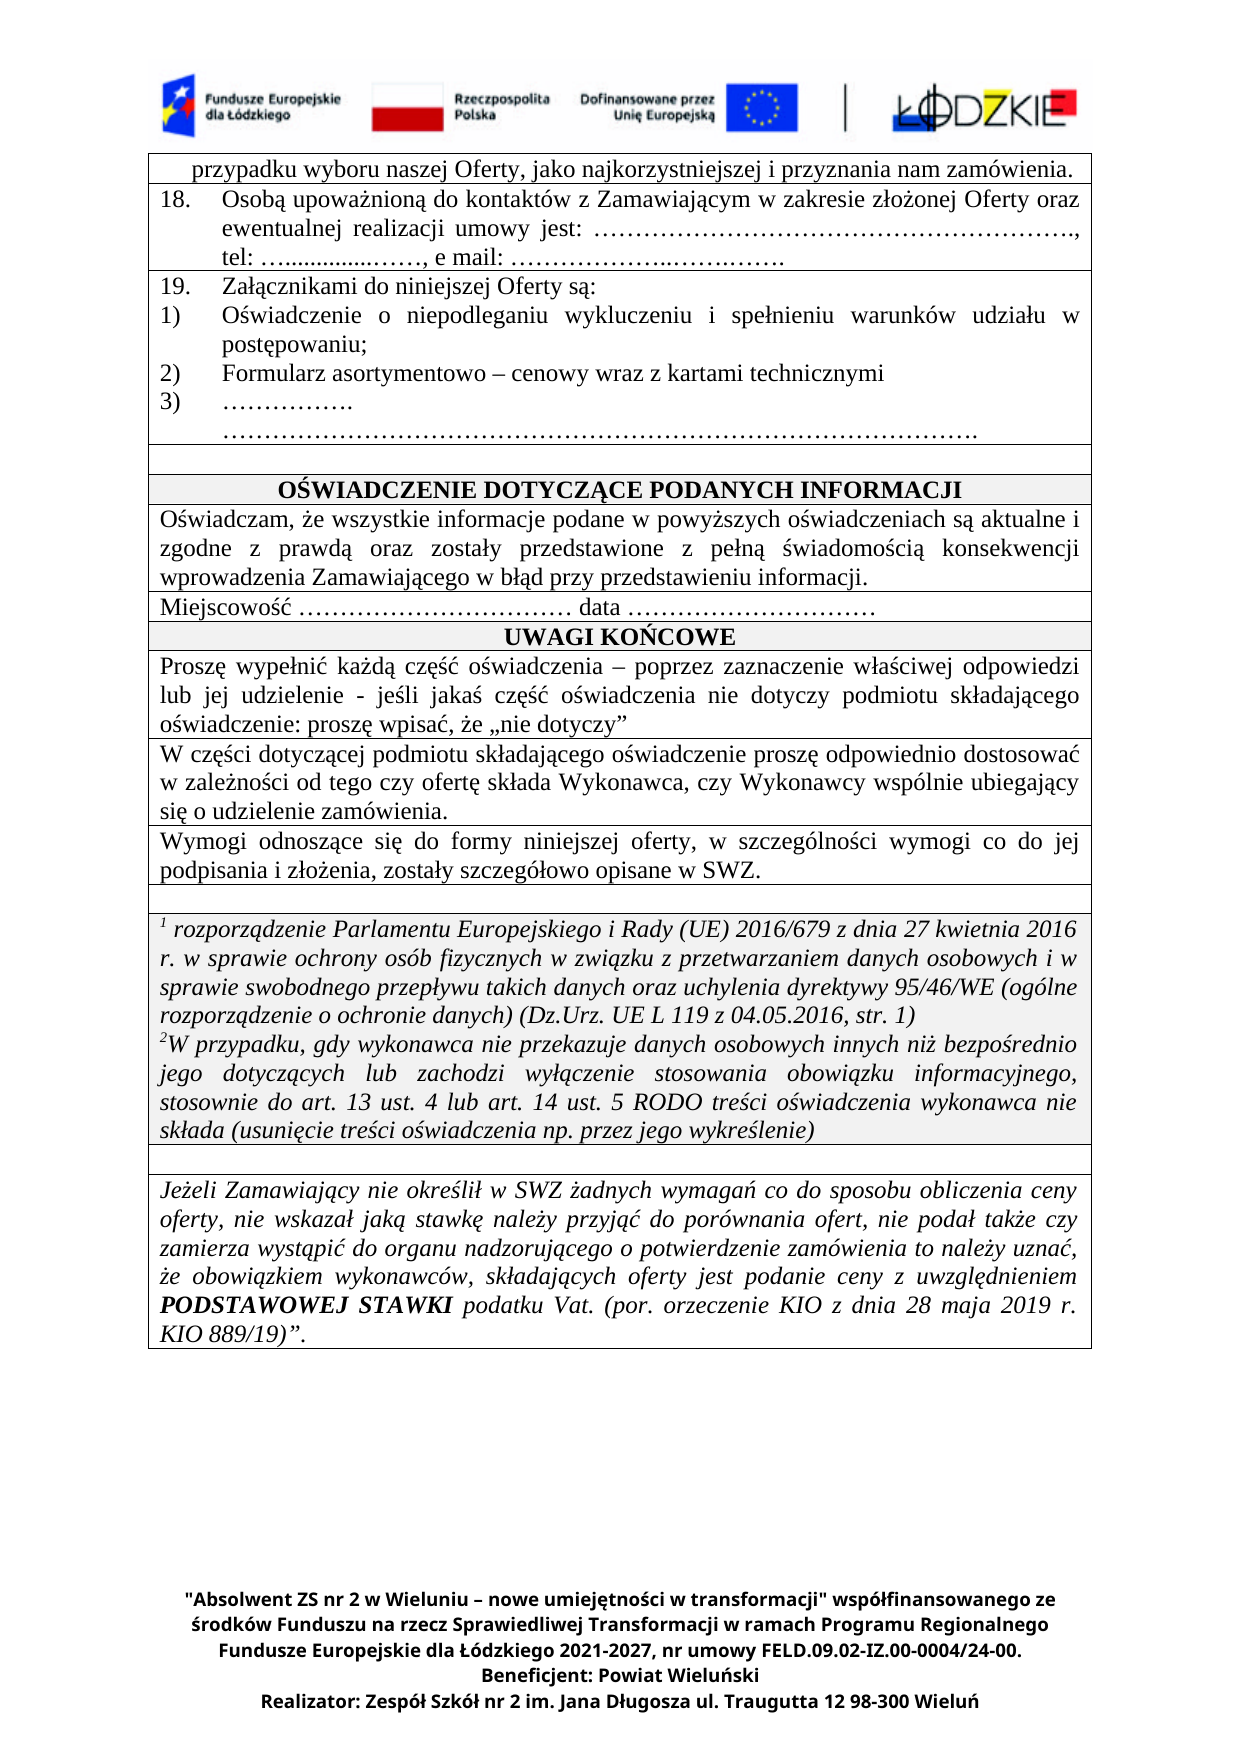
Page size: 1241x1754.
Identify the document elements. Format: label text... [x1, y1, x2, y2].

table_cell Miejscowość …………………………… data ………………………… [149, 592, 1091, 621]
table_cell Proszę wypełnić każdą część oświadczenia – poprzez zaznaczenie właściwej odpowiedzi lub jej udzielenie - jeśli jakaś część oświadczenia nie dotyczy podmiotu składającego oświadczenie: proszę wpisać, że „nie dotyczy” [149, 651, 1091, 738]
table_cell [149, 885, 1091, 913]
table_cell [149, 445, 1091, 474]
table_cell [149, 1145, 1091, 1174]
table_cell Wymogi odnoszące się do formy niniejszej oferty, w szczególności wymogi co do jej podpisania i złożenia, zostały szczegółowo opisane w SWZ. [149, 826, 1091, 883]
table_cell Oświadczam, że wszystkie informacje podane w powyższych oświadczeniach są aktualne i zgodne z prawdą oraz zostały przedstawione z pełną świadomością konsekwencji wprowadzenia Zamawiającego w błąd przy przedstawieniu informacji. [149, 505, 1091, 591]
table_cell 19. Załącznikami do niniejszej Oferty są: 1) Oświadczenie o niepodleganiu wykluczeniu i spełnieniu warunków udziału w postępowaniu; 2) Formularz asortymentowo – cenowy wraz z kartami technicznymi 3) …………….………………………………………………………………………………. [149, 271, 1091, 444]
table_cell 18. Osobą upoważnioną do kontaktów z Zamawiającym w zakresie złożonej Oferty oraz ewentualnej realizacji umowy jest: …………………………………………………., tel: …..............……, e mail: ………………..…….……. [149, 184, 1091, 270]
table_cell UWAGI KOŃCOWE [149, 622, 1091, 650]
table_cell OŚWIADCZENIE DOTYCZĄCE PODANYCH INFORMACJI [149, 475, 1091, 503]
table_cell 1 rozporządzenie Parlamentu Europejskiego i Rady (UE) 2016/679 z dnia 27 kwietnia 2016 r. w sprawie ochrony osób fizycznych w związku z przetwarzaniem danych osobowych i w sprawie swobodnego przepływu takich danych oraz uchylenia dyrektywy 95/46/WE (ogólne rozporządzenie o ochronie danych) (Dz.Urz. UE L 119 z 04.05.2016, str. 1) 2W przypadku, gdy wykonawca nie przekazuje danych osobowych innych niż bezpośrednio jego dotyczących lub zachodzi wyłączenie stosowania obowiązku informacyjnego, stosownie do art. 13 ust. 4 lub art. 14 ust. 5 RODO treści oświadczenia wykonawca nie składa (usunięcie treści oświadczenia np. przez jego wykreślenie) [149, 914, 1091, 1144]
table_cell Jeżeli Zamawiający nie określił w SWZ żadnych wymagań co do sposobu obliczenia ceny oferty, nie wskazał jaką stawkę należy przyjąć do porównania ofert, nie podał także czy zamierza wystąpić do organu nadzorującego o potwierdzenie zamówienia to należy uznać, że obowiązkiem wykonawców, składających oferty jest podanie ceny z uwzględnieniem PODSTAWOWEJ STAWKI podatku Vat. (por. orzeczenie KIO z dnia 28 maja 2019 r. KIO 889/19)”. [149, 1175, 1091, 1348]
picture [147, 59, 1093, 154]
table_cell W części dotyczącej podmiotu składającego oświadczenie proszę odpowiednio dostosować w zależności od tego czy ofertę składa Wykonawca, czy Wykonawcy wspólnie ubiegający się o udzielenie zamówienia. [149, 739, 1091, 825]
